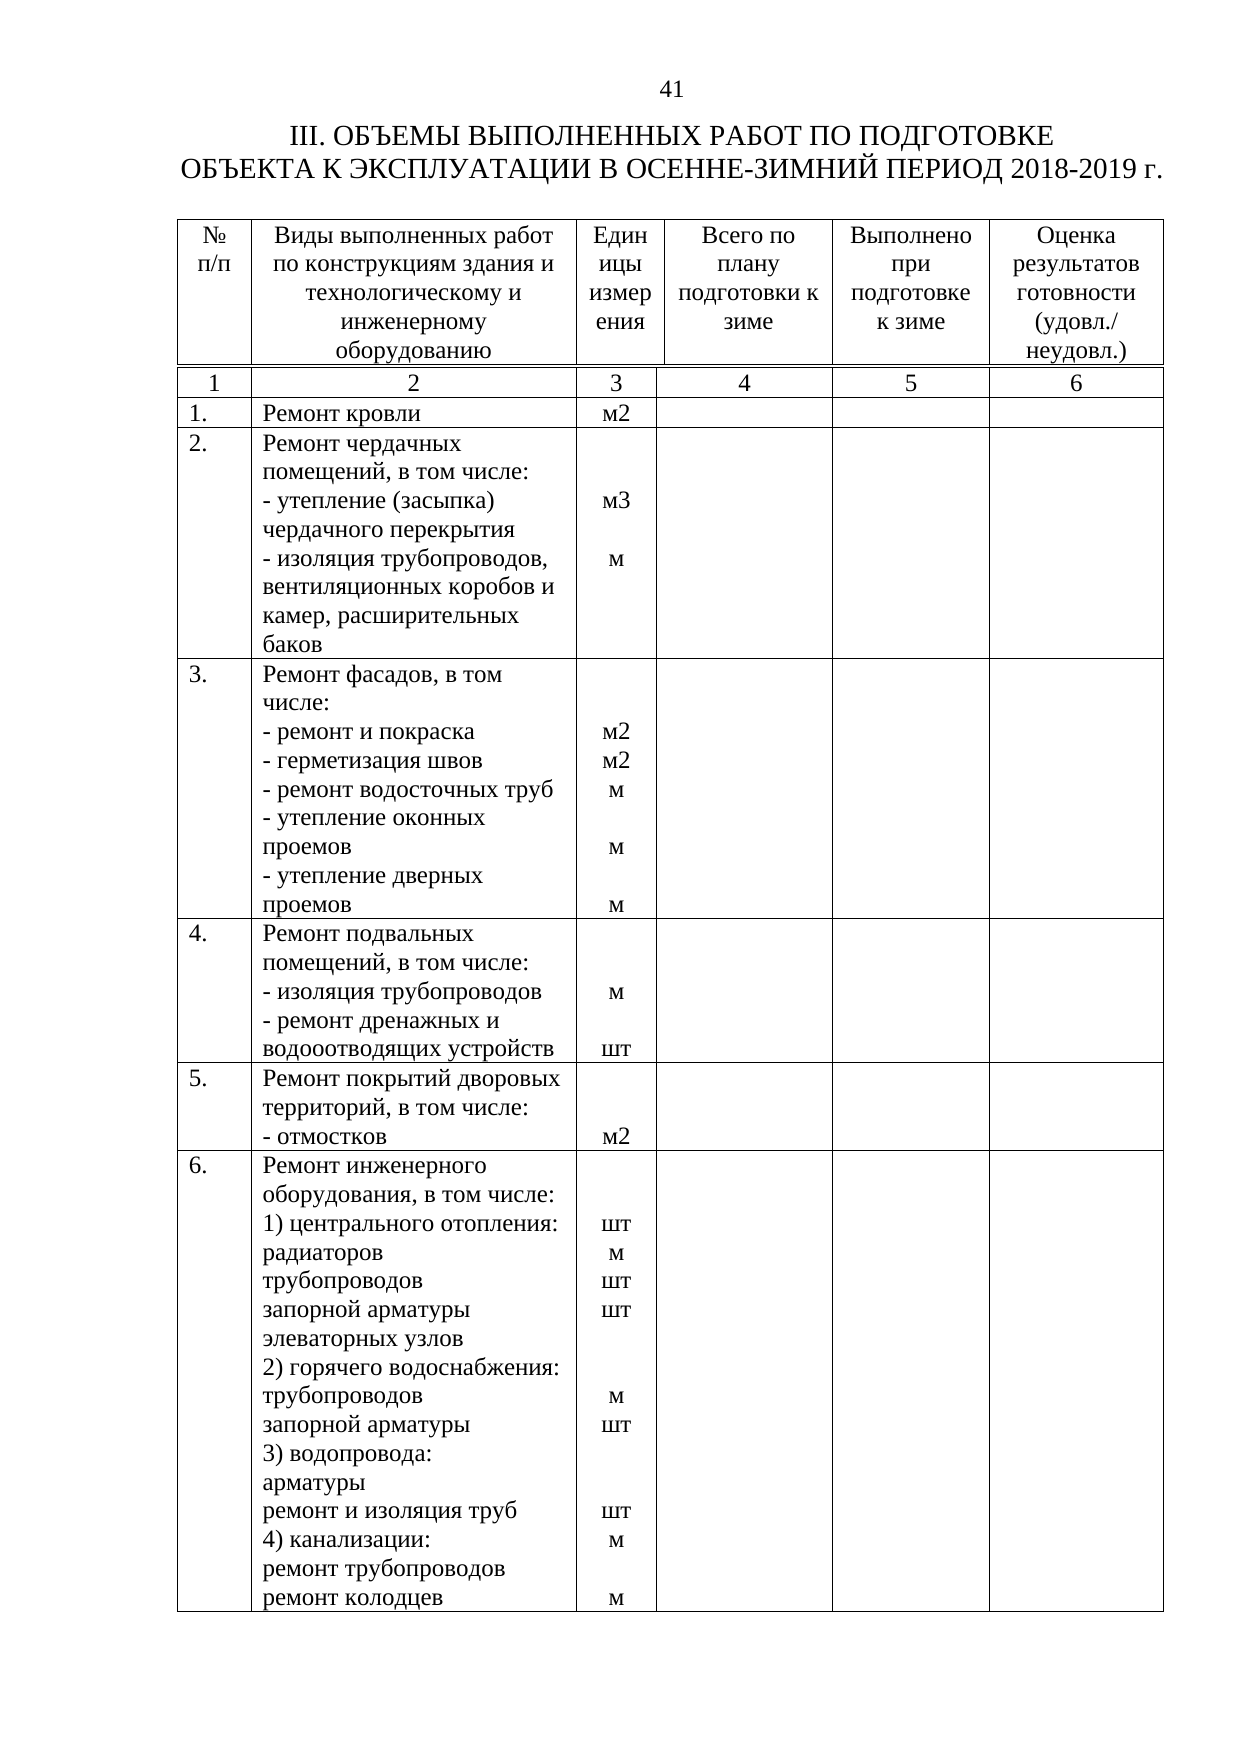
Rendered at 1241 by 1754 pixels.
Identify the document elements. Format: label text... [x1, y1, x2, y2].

table_cell м2 [577, 1063, 656, 1149]
table_cell Ремонт фасадов, в том числе: - ремонт и покраска - герметизация швов - ремонт водосточных труб - утепление оконных проемов - утепление дверных проемов [252, 659, 576, 917]
text III. ОБЪЕМЫ ВЫПОЛНЕННЫХ РАБОТ ПО ПОДГОТОВКЕ [177, 118, 1166, 152]
text ОБЪЕКТА К ЭКСПЛУАТАЦИИ В осенне-зимний период 2018-2019 г. [177, 152, 1166, 185]
table_header Виды выполненных работ по конструкциям здания и технологическому и инженерному оборудованию [252, 220, 576, 363]
table_cell [657, 919, 832, 1062]
table_cell 3. [178, 659, 251, 917]
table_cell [252, 1151, 576, 1611]
table_header 1 [178, 368, 251, 397]
table_header Оценка результатов готовности (удовл./ неудовл.) [990, 220, 1163, 363]
table_header 5 [833, 368, 989, 397]
table_header Единицы измерения [577, 220, 664, 363]
table_header 2 [252, 368, 576, 397]
table_header 6 [990, 368, 1163, 397]
table_cell шт м шт шт м шт шт м м шт м м шт шт шт [577, 1151, 656, 1611]
table_cell [990, 659, 1163, 917]
table_cell 4. [178, 919, 251, 1062]
table_cell Ремонт подвальных помещений, в том числе: - изоляция трубопроводов - ремонт дренажных и водооотводящих устройств [252, 919, 576, 1062]
table_cell [990, 1063, 1163, 1149]
table_cell [657, 398, 832, 427]
table_cell [657, 1063, 832, 1149]
table_cell 6. [178, 1151, 251, 1611]
table_cell 1. [178, 398, 251, 427]
table_header 3 [577, 368, 656, 397]
table_cell м2 м2 м м м [577, 659, 656, 917]
table_cell Ремонт чердачных помещений, в том числе: - утепление (засыпка) чердачного перекрытия - изоляция трубопроводов, вентиляционных коробов и камер, расширительных баков [252, 428, 576, 658]
table_cell [657, 428, 832, 658]
table_cell м3 м [577, 428, 656, 658]
table_cell 2. [178, 428, 251, 658]
table_cell [990, 1151, 1163, 1611]
table_cell [833, 659, 989, 917]
table_cell [657, 659, 832, 917]
table_header Выполнено при подготовке к зиме [833, 220, 989, 363]
table_cell [990, 398, 1163, 427]
table_cell Ремонт покрытий дворовых территорий, в том числе: - отмостков [252, 1063, 576, 1149]
table_header Всего по плану подготовки к зиме [665, 220, 832, 363]
table_cell [833, 398, 989, 427]
table_cell [833, 1063, 989, 1149]
table_cell [657, 1151, 832, 1611]
table_cell м2 [577, 398, 656, 427]
table_cell [833, 1151, 989, 1611]
table_cell [833, 428, 989, 658]
table_cell Ремонт кровли [252, 398, 576, 427]
table_cell [990, 919, 1163, 1062]
table_cell [833, 919, 989, 1062]
table_cell м шт [577, 919, 656, 1062]
table_cell [990, 428, 1163, 658]
table_header № п/п [178, 220, 251, 363]
table_header 4 [657, 368, 832, 397]
table_cell 5. [178, 1063, 251, 1149]
